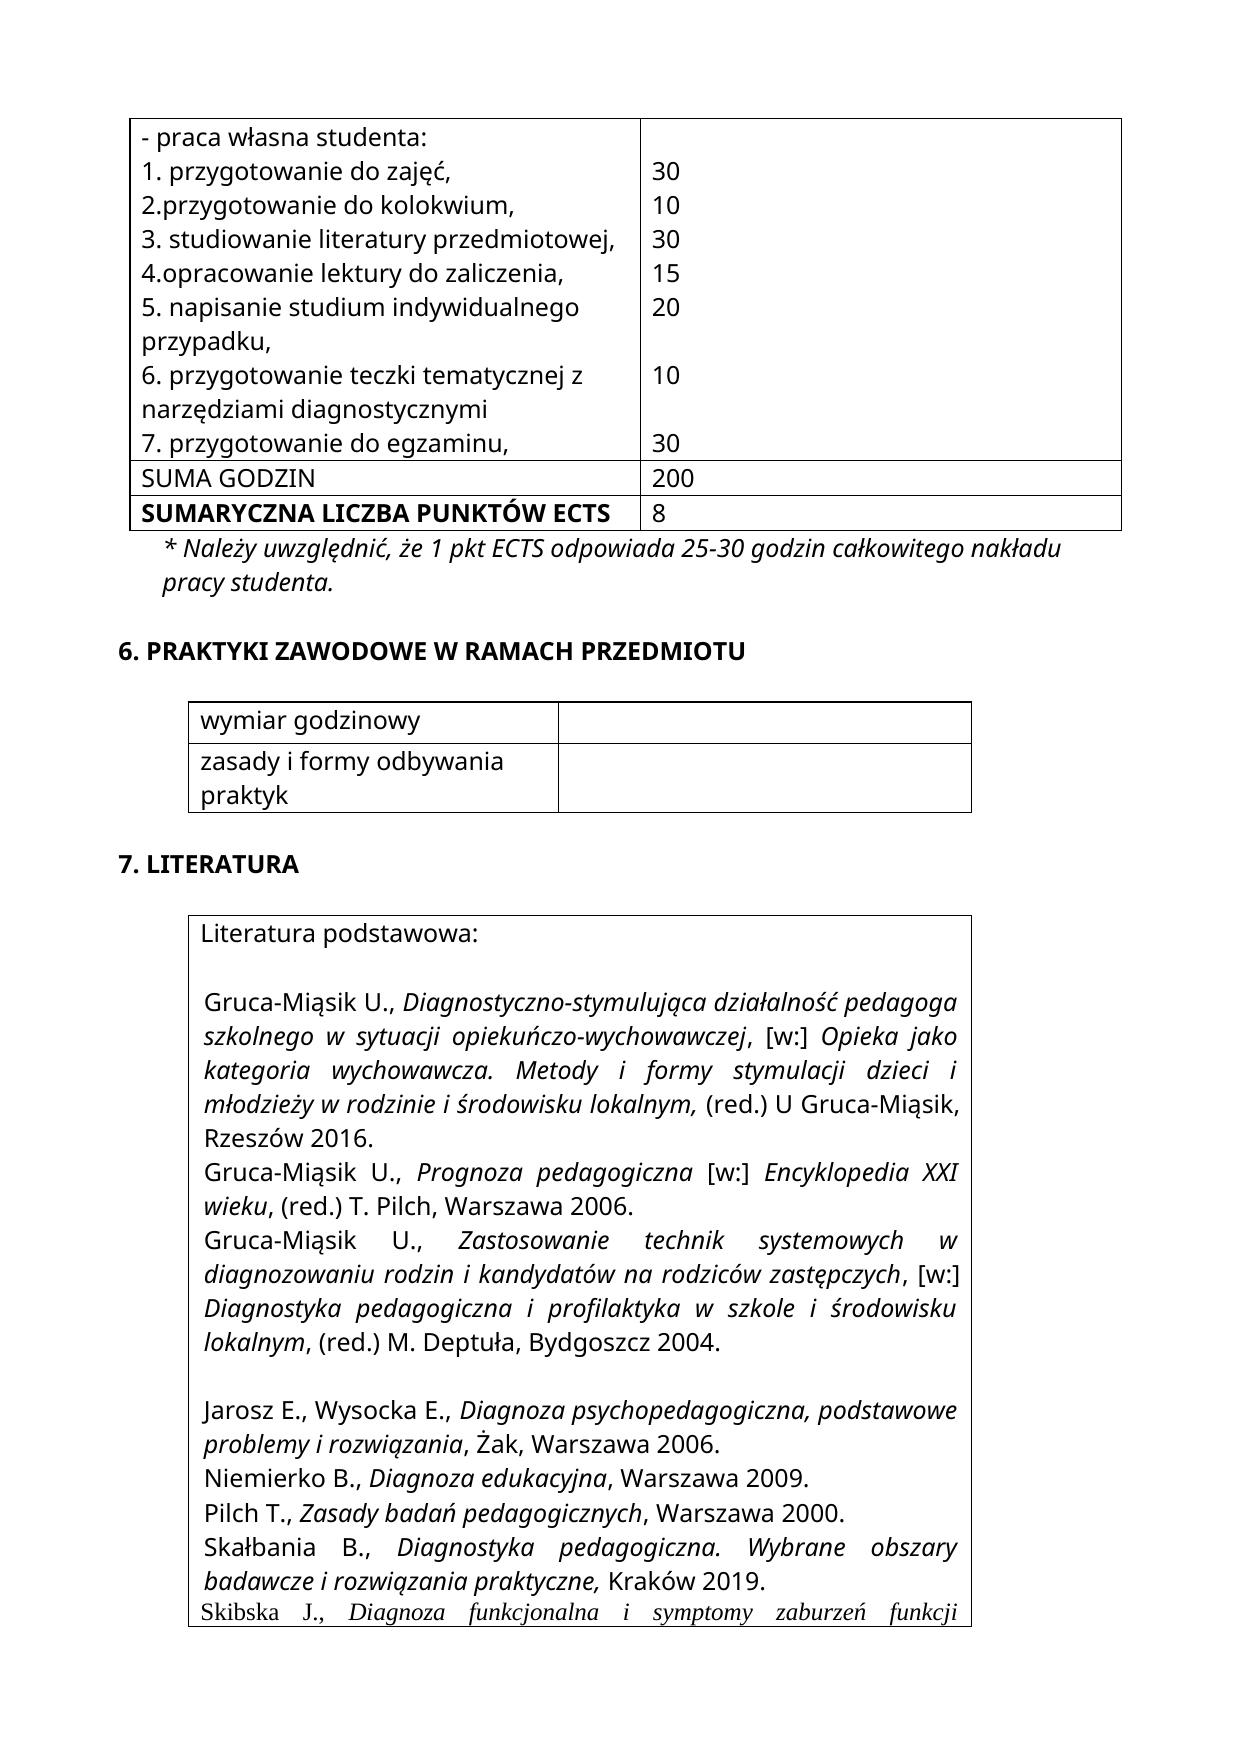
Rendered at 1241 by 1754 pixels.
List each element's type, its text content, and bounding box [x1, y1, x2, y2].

text 7. LITERATURA [118, 847, 1122, 881]
table_cell zasady i formy odbywania praktyk [189, 744, 558, 812]
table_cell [131, 119, 640, 460]
table_cell SUMARYCZNA LICZBA PUNKTÓW ECTS [131, 496, 640, 530]
table_cell 200 [641, 461, 1121, 495]
table_cell [559, 744, 971, 812]
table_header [189, 916, 971, 1626]
text 6. PRAKTYKI ZAWODOWE W RAMACH PRZEDMIOTU [118, 633, 1122, 667]
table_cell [641, 119, 1121, 460]
text * Należy uwzględnić, że 1 pkt ECTS odpowiada 25-30 godzin całkowitego nakładu pracy studenta. [162, 531, 1122, 599]
table_cell 8 [641, 496, 1121, 530]
table_header [559, 703, 971, 743]
table_header wymiar godzinowy [189, 703, 558, 743]
table_cell SUMA GODZIN [131, 461, 640, 495]
